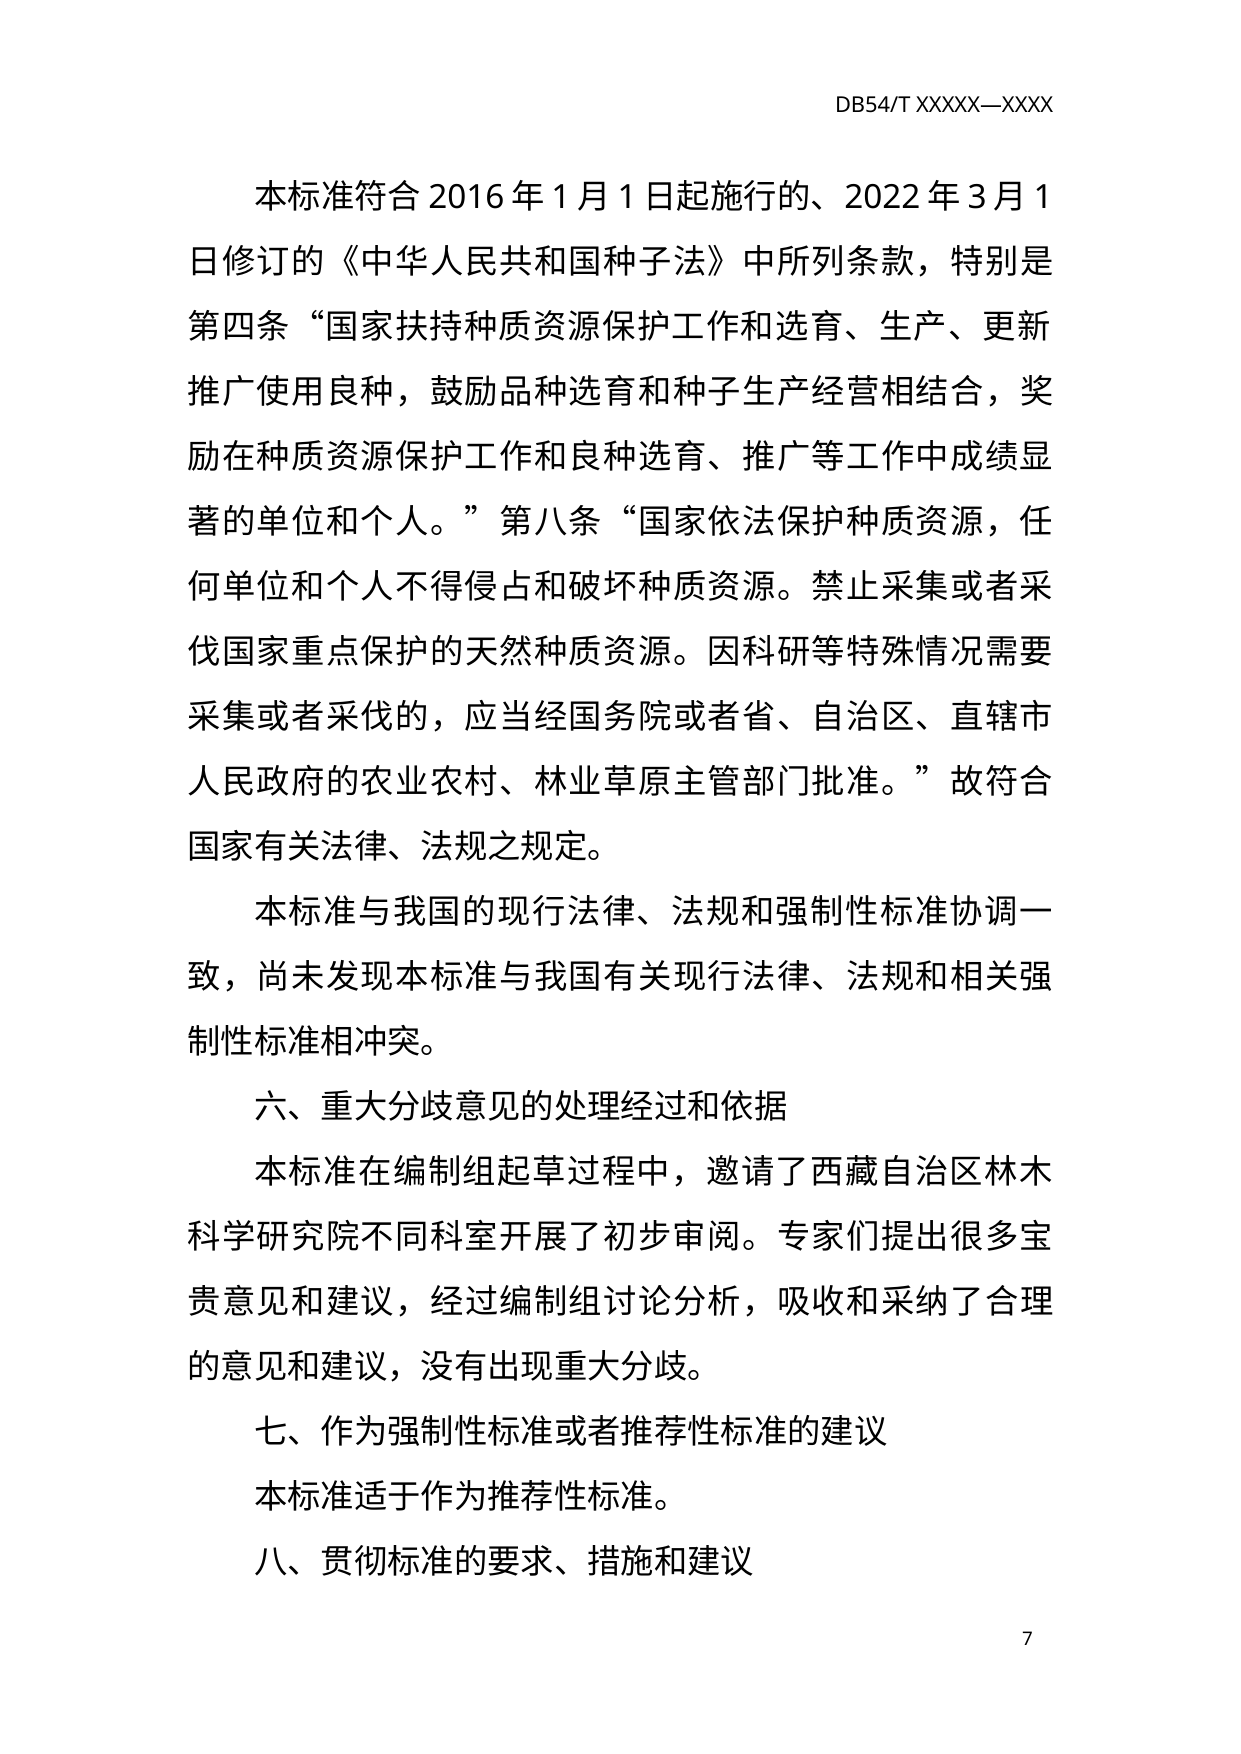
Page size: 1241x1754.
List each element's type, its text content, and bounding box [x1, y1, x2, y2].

text 本标准在编制组起草过程中，邀请了西藏自治区林木科学研究院不同科室开展了初步审阅。专家们提出很多宝贵意见和建议，经过编制组讨论分析，吸收和采纳了合理的意见和建议，没有出现重大分歧。 [187, 1137, 1053, 1397]
text 六、重大分歧意见的处理经过和依据 [187, 1072, 1053, 1137]
text 本标准与我国的现行法律、法规和强制性标准协调一致，尚未发现本标准与我国有关现行法律、法规和相关强制性标准相冲突。 [187, 877, 1053, 1072]
text 八、贯彻标准的要求、措施和建议 [187, 1527, 1053, 1592]
text 本标准适于作为推荐性标准。 [187, 1462, 1053, 1527]
text 本标准符合2016年1月1日起施行的、2022年3月1日修订的《中华人民共和国种子法》中所列条款，特别是第四条“国家扶持种质资源保护工作和选育、生产、更新、推广使用良种，鼓励品种选育和种子生产经营相结合，奖励在种质资源保护工作和良种选育、推广等工作中成绩显著的单位和个人。”第八条“国家依法保护种质资源，任何单位和个人不得侵占和破坏种质资源。禁止采集或者采伐国家重点保护的天然种质资源。因科研等特殊情况需要采集或者采伐的，应当经国务院或者省、自治区、直辖市人民政府的农业农村、林业草原主管部门批准。”故符合国家有关法律、法规之规定。 [187, 162, 1053, 877]
text 七、作为强制性标准或者推荐性标准的建议 [187, 1397, 1053, 1462]
